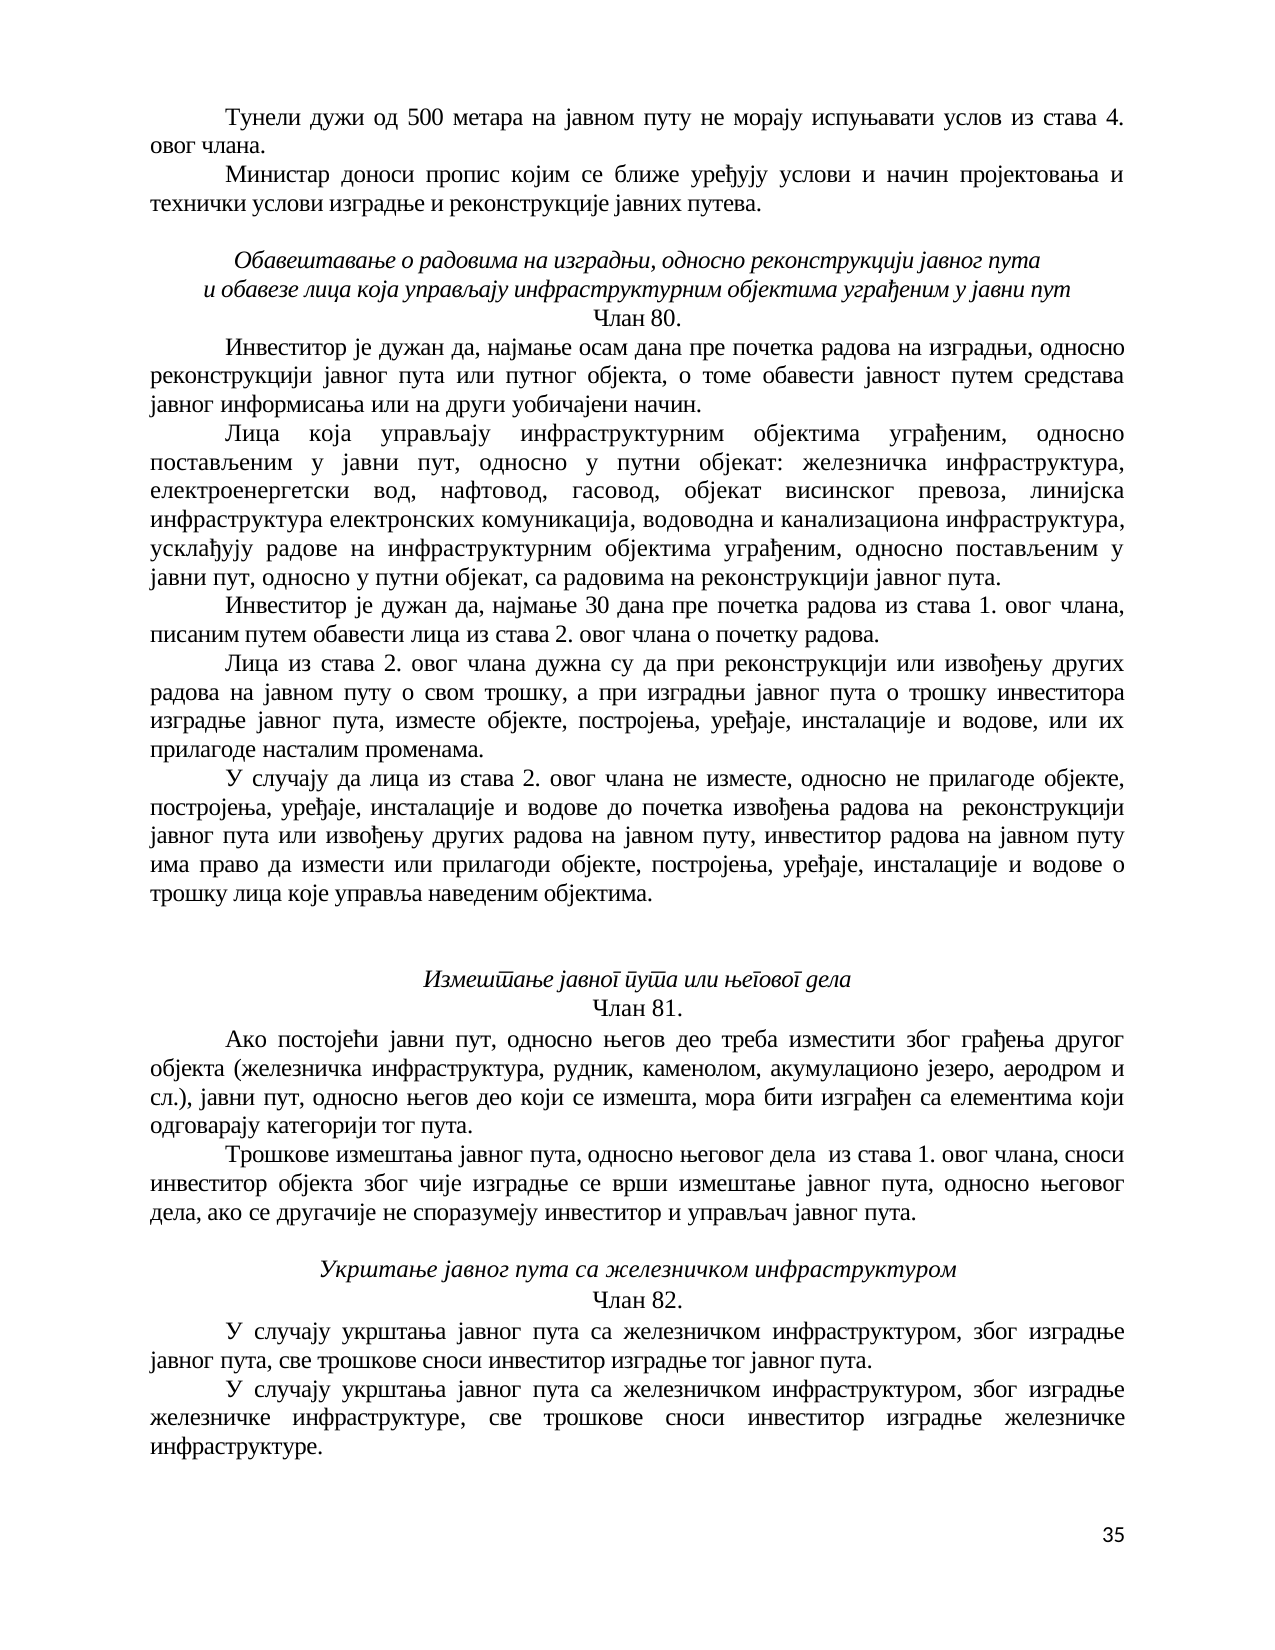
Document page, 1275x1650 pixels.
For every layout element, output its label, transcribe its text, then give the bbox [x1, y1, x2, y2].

text Трошкове измештања јавног пута, односно његовог дела из става 1. овог члана, сноси инвеститор објекта због чије изградње се врши измештање јавног пута, односно његовог дела, ако се другачије не споразумеју инвеститор и управљач јавног пута. [150, 1139, 1125, 1225]
text Члан 82. [150, 1285, 1125, 1314]
text Ако постојећи јавни пут, односно његов део треба изместити због грађења другог објекта (железничка инфраструктура, рудник, каменолом, акумулационо језеро, аеродром и сл.), јавни пут, односно његов део који се измешта, мора бити изграђен са елементима који одговарају категорији тог пута. [150, 1024, 1125, 1139]
text Члан 80. [150, 303, 1125, 332]
text Лица која управљају инфраструктурним објектима уграђеним, односно постављеним у јавни пут, односно у путни објекат: железничка инфраструктура, електроенергетски вод, нафтовод, гасовод, објекат висинског превоза, линијска инфраструктура електронских комуникација, водоводна и канализациона инфраструктура, усклађују радове на инфраструктурним објектима уграђеним, односно постављеним у јавни пут, односно у путни објекат, са радовима на реконструкцији јавног пута. [150, 418, 1125, 591]
text Измештање јавног пута или његовог дела [150, 964, 1125, 993]
text Министар доноси пропис којим се ближе уређују услови и начин пројектовања и технички услови изградње и реконструкције јавних путева. [150, 159, 1125, 217]
text Тунели дужи од 500 метара на јавном путу не морају испуњавати услов из става 4. овог члана. [150, 102, 1125, 159]
text У случају укрштања јавног пута са железничком инфраструктуром, због изградње железничке инфраструктуре, све трошкове сноси инвеститор изградње железничке инфраструктуре. [150, 1374, 1125, 1460]
text Укрштање јавног пута са железничком инфраструктуром [150, 1254, 1125, 1283]
text и обавезе лица која управљају инфраструктурним објектима уграђеним у јавни пут [150, 274, 1125, 303]
text У случају да лица из става 2. овог члана не изместе, односно не прилагоде објекте, постројења, уређаје, инсталације и водове до почетка извођења радова на реконструкцији јавног пута или извођењу других радова на јавном путу, инвеститор радова на јавном путу има право да измести или прилагоди објекте, постројења, уређаје, инсталације и водове о трошку лица које управља наведеним објектима. [150, 763, 1125, 907]
text Инвеститор је дужан да, најмање 30 дана пре почетка радова из става 1. овог члана, писаним путем обавести лица из става 2. овог члана о почетку радова. [150, 591, 1125, 648]
text У случају укрштања јавног пута са железничком инфраструктуром, због изградње јавног пута, све трошкове сноси инвеститор изградње тог јавног пута. [150, 1316, 1125, 1374]
text Инвеститор је дужан да, најмање осам дана пре почетка радова на изградњи, односно реконструкцији јавног пута или путног објекта, о томе обавести јавност путем средстава јавног информисања или на други уобичајени начин. [150, 332, 1125, 418]
text Члан 81. [150, 993, 1125, 1022]
text Лица из става 2. овог члана дужна су да при реконструкцији или извођењу других радова на јавном путу о свом трошку, а при изградњи јавног пута о трошку инвеститора изградње јавног пута, изместе објекте, постројења, уређаје, инсталације и водове, или их прилагоде насталим променама. [150, 648, 1125, 763]
text Обавештавање о радовима на изградњи, односно реконструкцији јавног пута [150, 246, 1125, 274]
